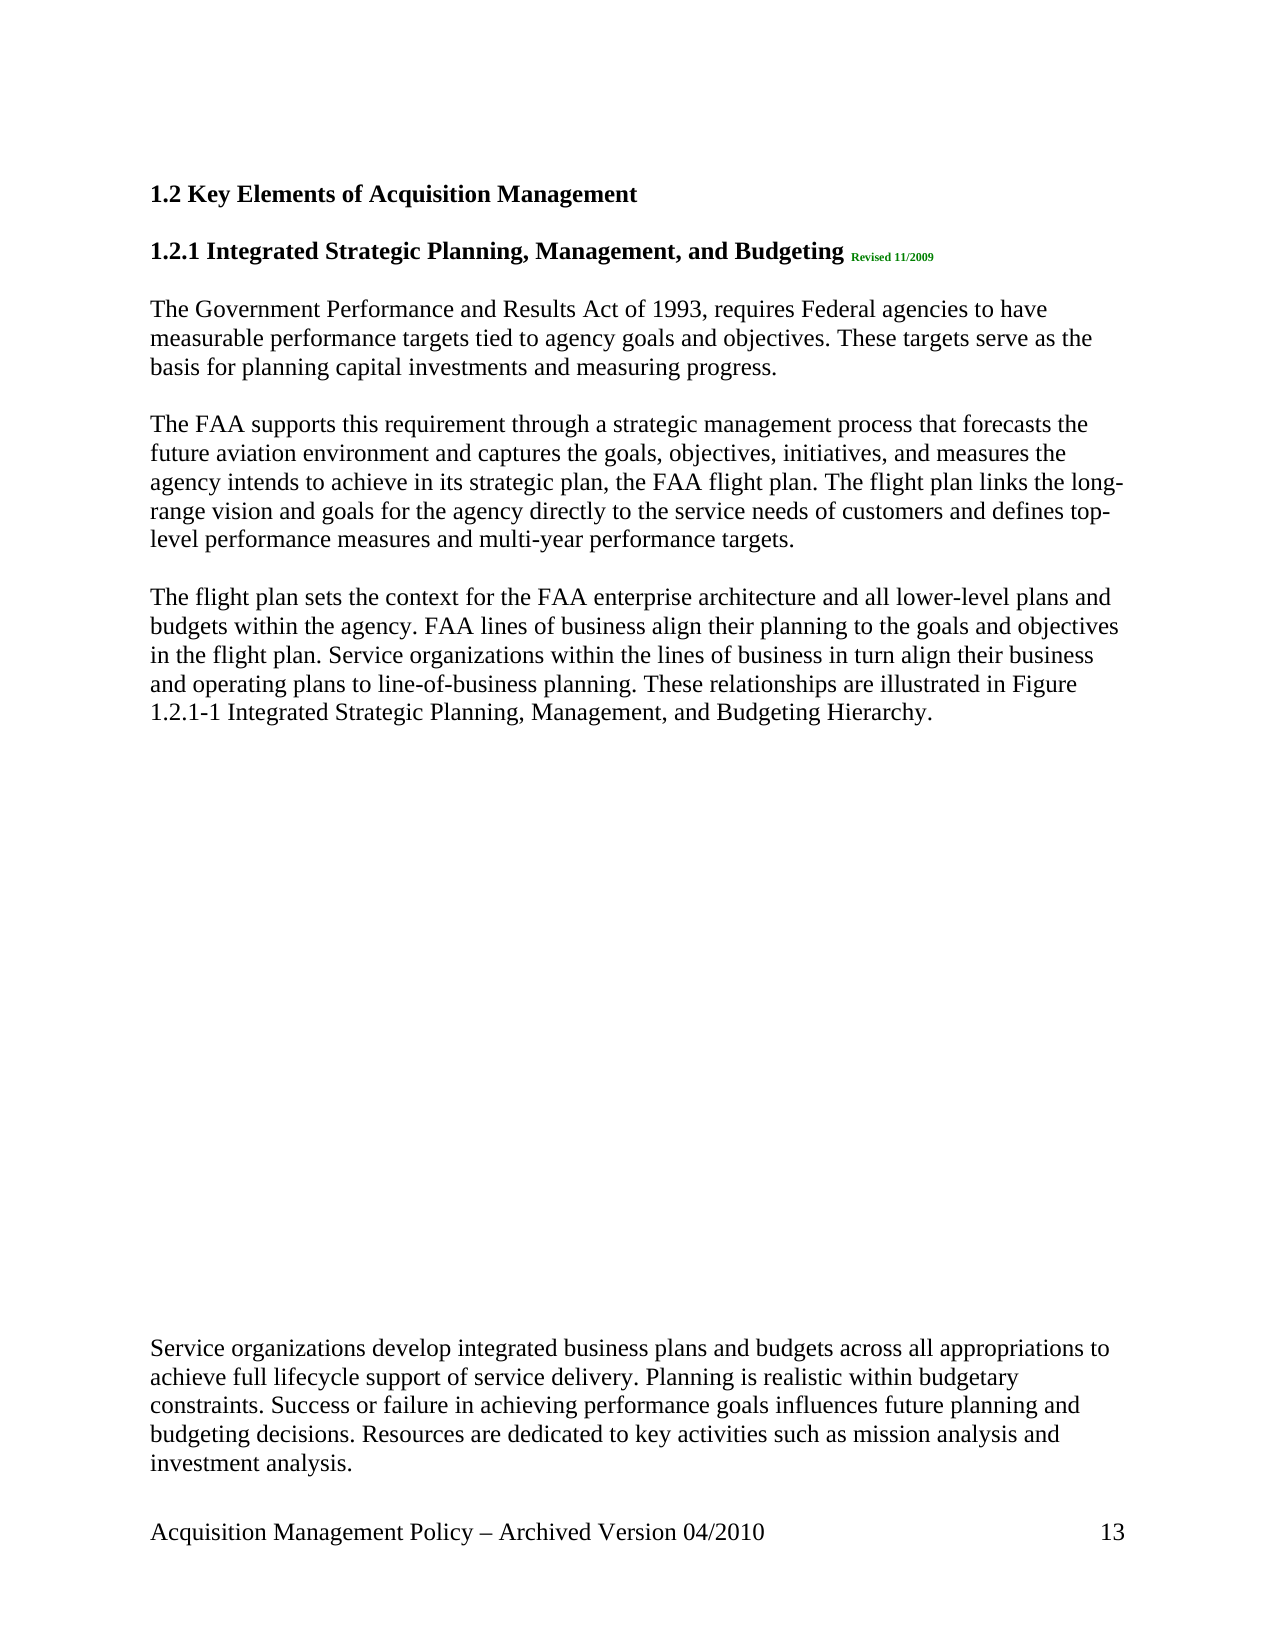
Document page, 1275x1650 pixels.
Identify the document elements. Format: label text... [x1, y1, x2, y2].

text The flight plan sets the context for the FAA enterprise architecture and all lower-level plans and budgets within the agency. FAA lines of business align their planning to the goals and objectives in the flight plan. Service organizations within the lines of business in turn align their business and operating plans to line-of-business planning. These relationships are illustrated in Figure 1.2.1-1 Integrated Strategic Planning, Management, and Budgeting Hierarchy. [150, 582, 1125, 726]
text The Government Performance and Results Act of 1993, requires Federal agencies to have measurable performance targets tied to agency goals and objectives. These targets serve as the basis for planning capital investments and measuring progress. [150, 294, 1125, 380]
text Service organizations develop integrated business plans and budgets across all appropriations to achieve full lifecycle support of service delivery. Planning is realistic within budgetary constraints. Success or failure in achieving performance goals influences future planning and budgeting decisions. Resources are dedicated to key activities such as mission analysis and investment analysis. [150, 1333, 1125, 1477]
text 1.2 Key Elements of Acquisition Management [150, 150, 1125, 207]
text 1.2.1 Integrated Strategic Planning, Management, and Budgeting Revised 11/2009 [150, 207, 1125, 265]
text The FAA supports this requirement through a strategic management process that forecasts the future aviation environment and captures the goals, objectives, initiatives, and measures the agency intends to achieve in its strategic plan, the FAA flight plan. The flight plan links the long-range vision and goals for the agency directly to the service needs of customers and defines top-level performance measures and multi-year performance targets. [150, 409, 1125, 553]
